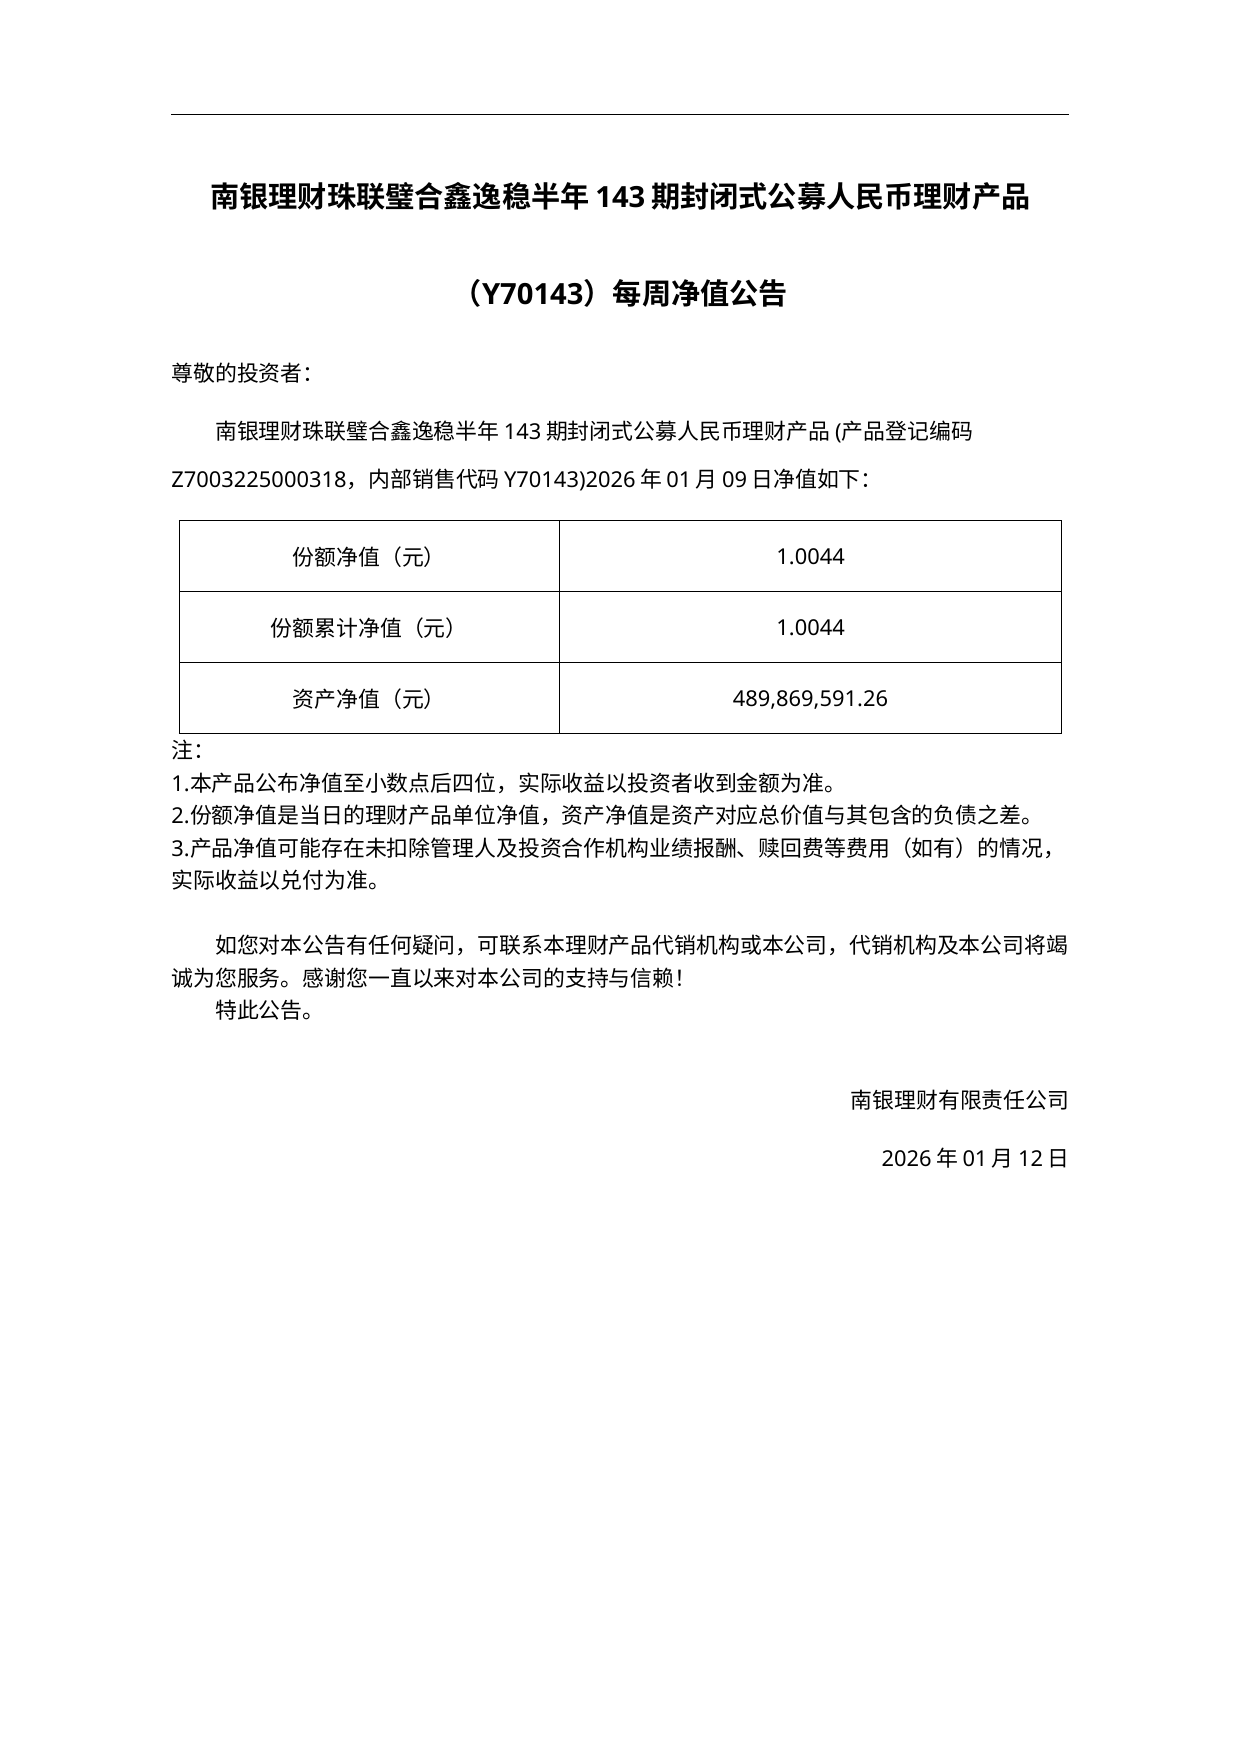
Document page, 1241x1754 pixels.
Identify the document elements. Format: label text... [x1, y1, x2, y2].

table_cell 份额累计净值（元） [180, 592, 559, 662]
table_cell 489,869,591.26 [560, 663, 1061, 733]
text 2026年01月12日 [171, 1140, 1069, 1173]
text 2.份额净值是当日的理财产品单位净值，资产净值是资产对应总价值与其包含的负债之差。 [171, 798, 1069, 830]
text 南银理财珠联璧合鑫逸稳半年143期封闭式公募人民币理财产品（Y70143）每周净值公告 [171, 162, 1069, 324]
text 尊敬的投资者： [171, 355, 1069, 388]
text 如您对本公告有任何疑问，可联系本理财产品代销机构或本公司，代销机构及本公司将竭诚为您服务。感谢您一直以来对本公司的支持与信赖！ [171, 928, 1069, 993]
table_cell 1.0044 [560, 592, 1061, 662]
table_header 份额净值（元） [180, 521, 559, 591]
table_cell 资产净值（元） [180, 663, 559, 733]
text 南银理财珠联璧合鑫逸稳半年143期封闭式公募人民币理财产品 (产品登记编码Z7003225000318，内部销售代码Y70143)2026年01月09日净值如下： [171, 413, 1069, 494]
text 3.产品净值可能存在未扣除管理人及投资合作机构业绩报酬、赎回费等费用（如有）的情况，实际收益以兑付为准。 [171, 830, 1069, 895]
text 注： [171, 733, 1069, 765]
text 特此公告。 [171, 993, 1069, 1025]
text 1.本产品公布净值至小数点后四位，实际收益以投资者收到金额为准。 [171, 765, 1069, 798]
text 南银理财有限责任公司 [171, 1082, 1069, 1115]
table_header 1.0044 [560, 521, 1061, 591]
